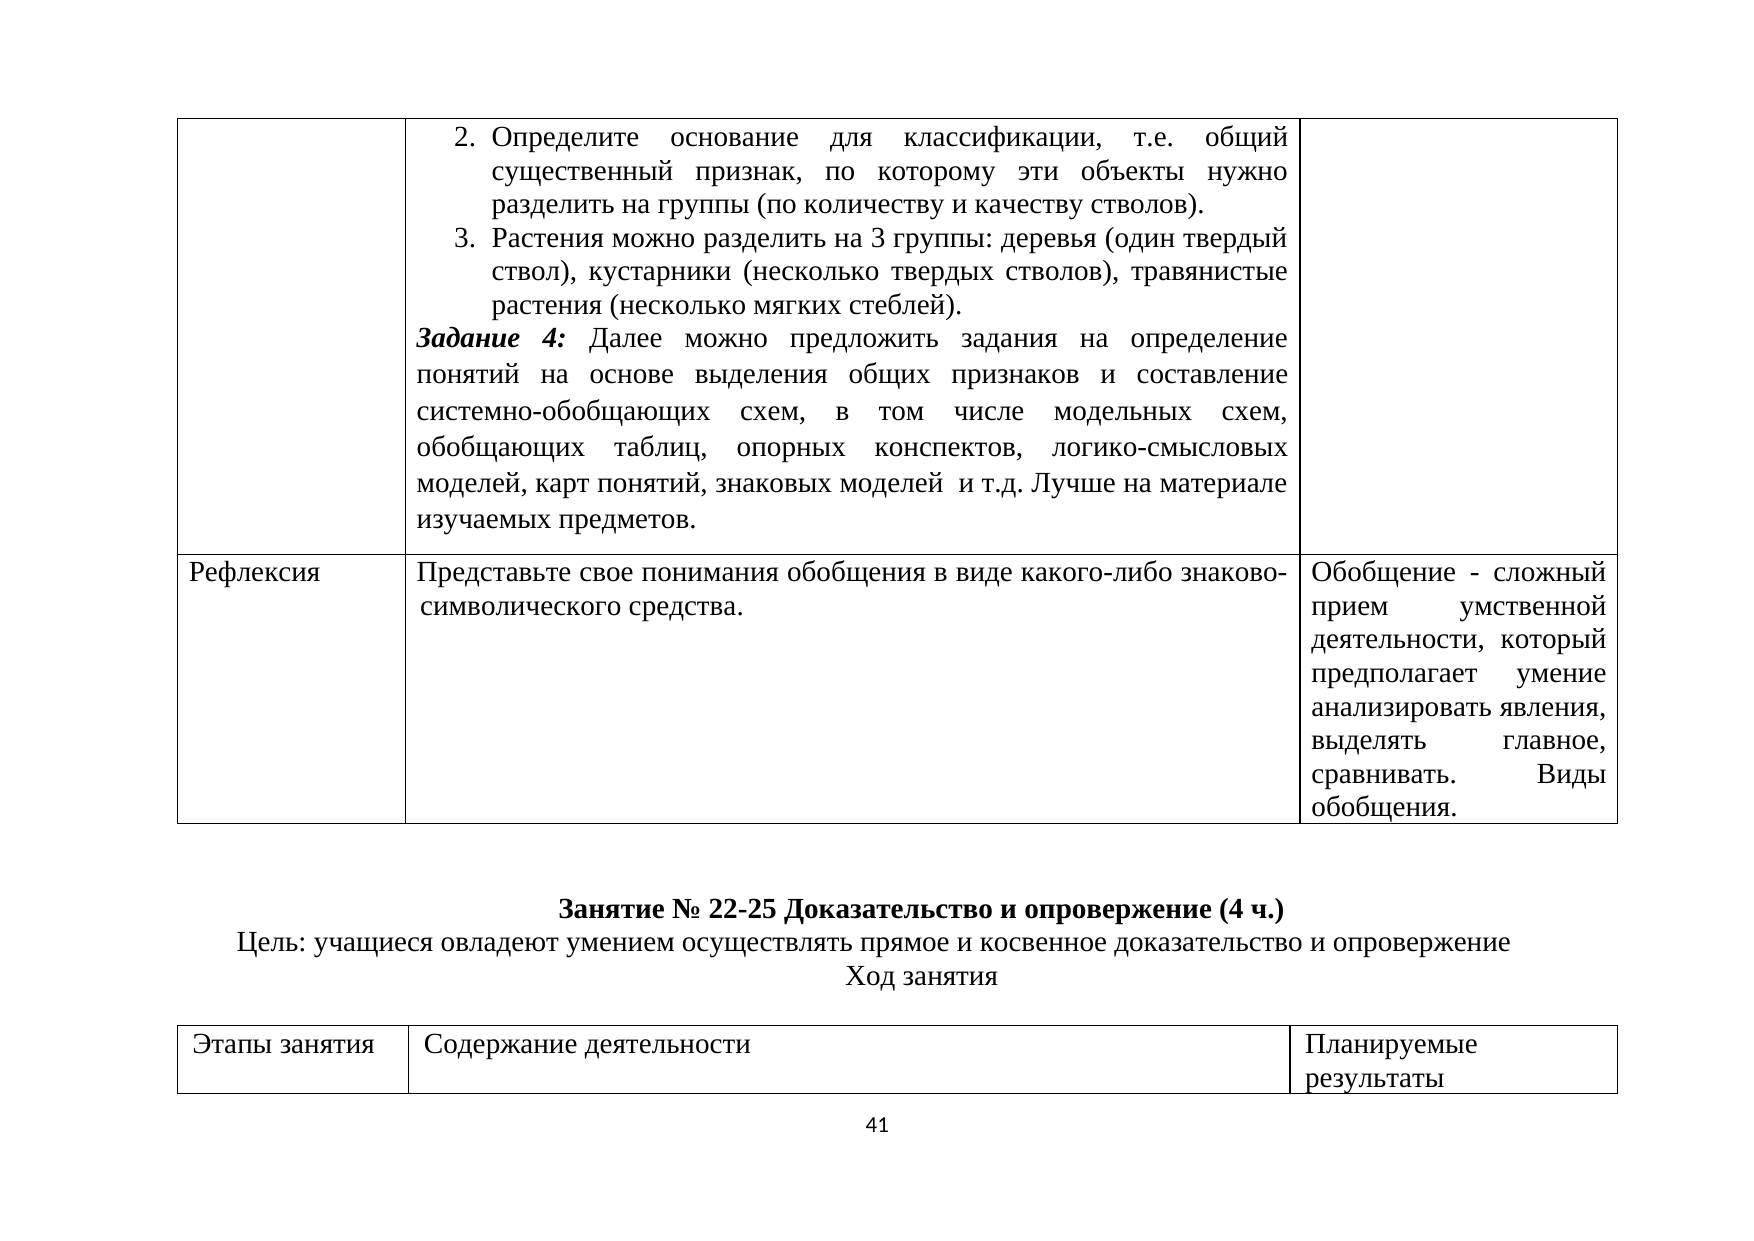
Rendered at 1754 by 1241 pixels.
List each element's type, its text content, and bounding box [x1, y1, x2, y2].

text Занятие № 22-25 Доказательство и опровержение (4 ч.) [177, 891, 1606, 924]
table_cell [178, 119, 405, 553]
table_cell Рефлексия [178, 555, 405, 823]
table_cell Представьте свое понимания обобщения в виде какого-либо знаково-символического средства. [406, 555, 1299, 823]
table_header Этапы занятия [178, 1026, 408, 1093]
text Цель: учащиеся овладеют умением осуществлять прямое и косвенное доказательство и опровержение [148, 924, 1606, 958]
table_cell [1301, 119, 1617, 553]
table_header Содержание деятельности [409, 1026, 1289, 1093]
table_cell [406, 119, 1299, 553]
table_header Планируемые результаты [1291, 1026, 1617, 1093]
text Ход занятия [177, 958, 1606, 992]
table_cell Обобщение - сложный прием умственной деятельности, который предполагает умение анализировать явления, выделять главное, сравнивать. Виды обобщения. [1301, 555, 1617, 823]
